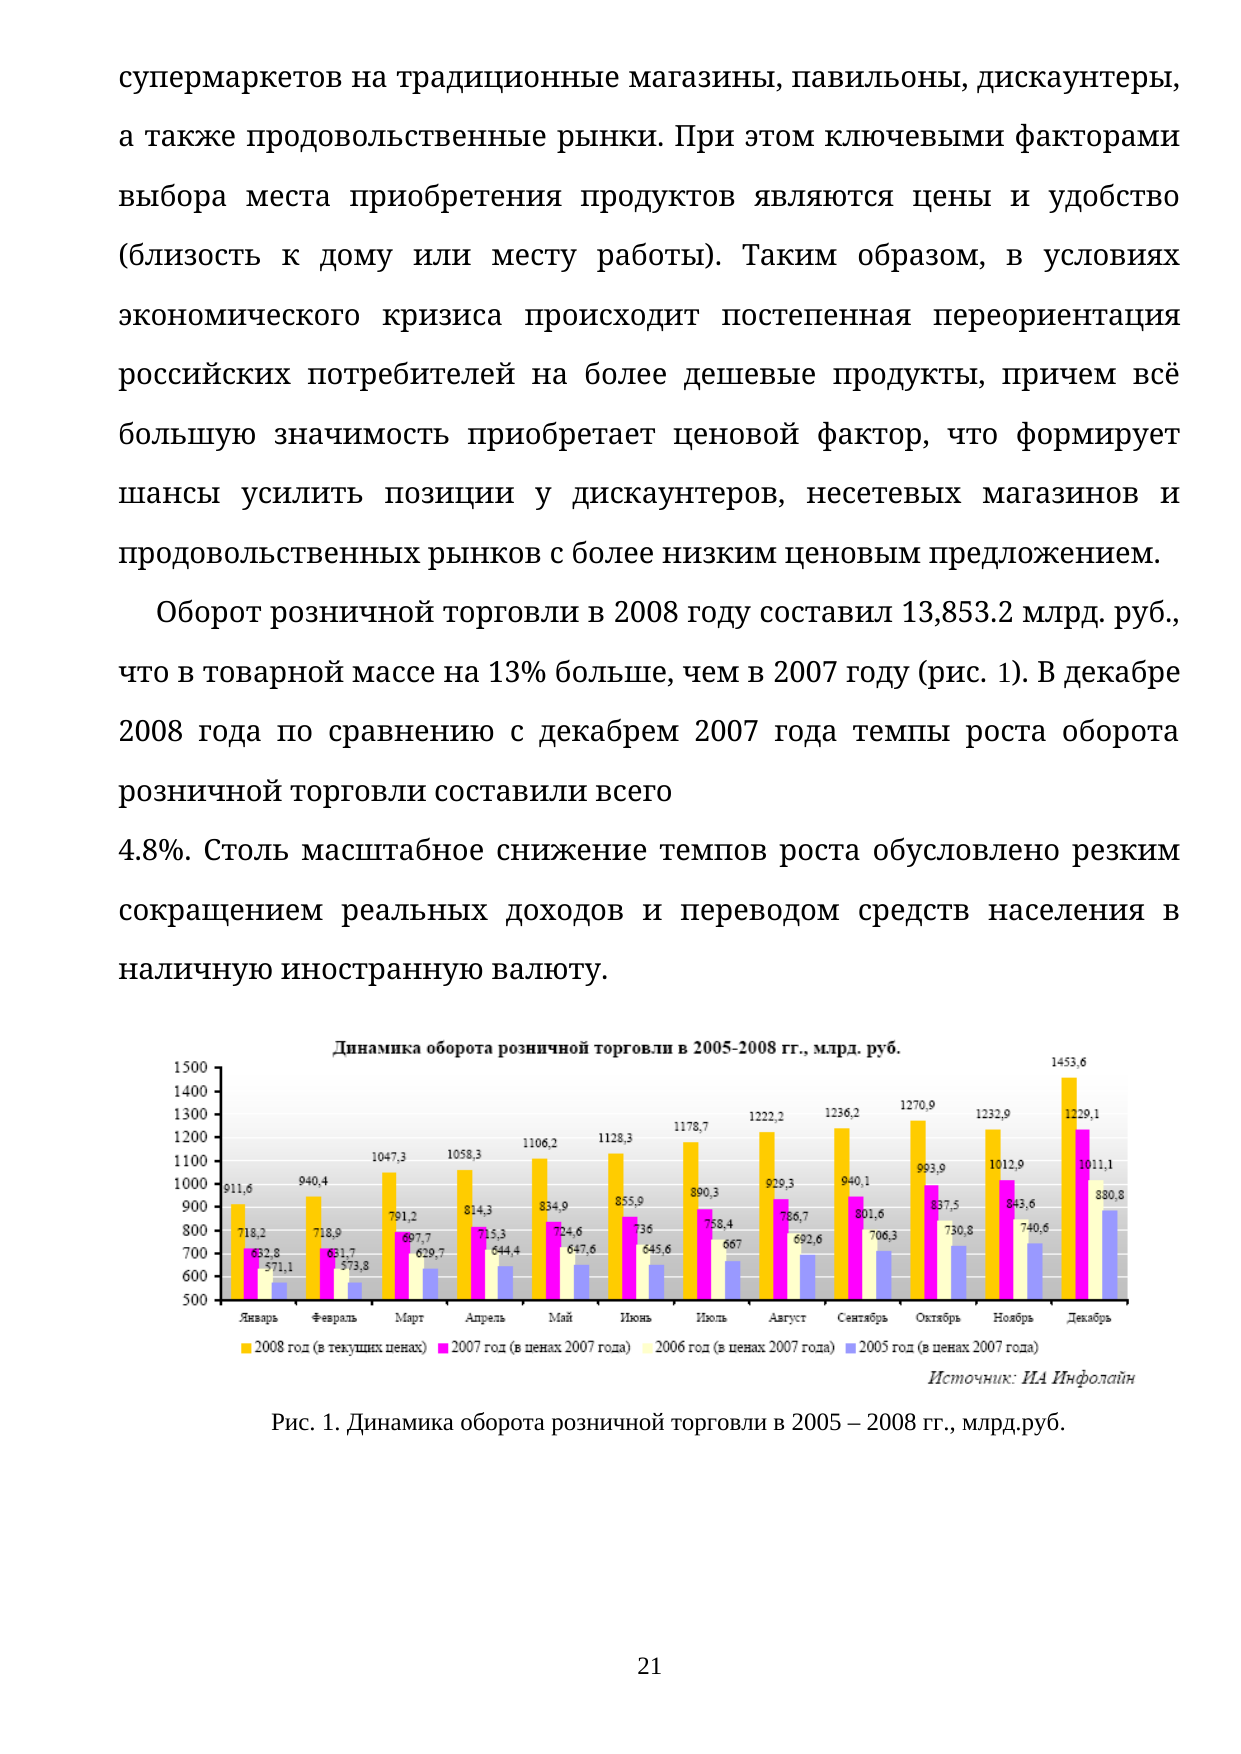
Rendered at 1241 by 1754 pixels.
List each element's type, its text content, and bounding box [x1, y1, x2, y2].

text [118, 56, 1181, 572]
text Оборот розничной торговли в 2008 году составил 13,853.2 млрд. руб., что в товарной массе на 13% больше, чем в 2007 году (рис. 1). В декабре 2008 года по сравнению с декабрем 2007 года темпы роста оборота розничной торговли составили всего [118, 592, 1181, 810]
text Рис. 1. Динамика оборота розничной торговли в 2005 – 2008 гг., млрд.руб. [118, 1407, 1181, 1436]
text 4.8%. Столь масштабное снижение темпов роста обусловлено резким сокращением реальных доходов и переводом средств населения в наличную иностранную валюту. [118, 829, 1181, 988]
